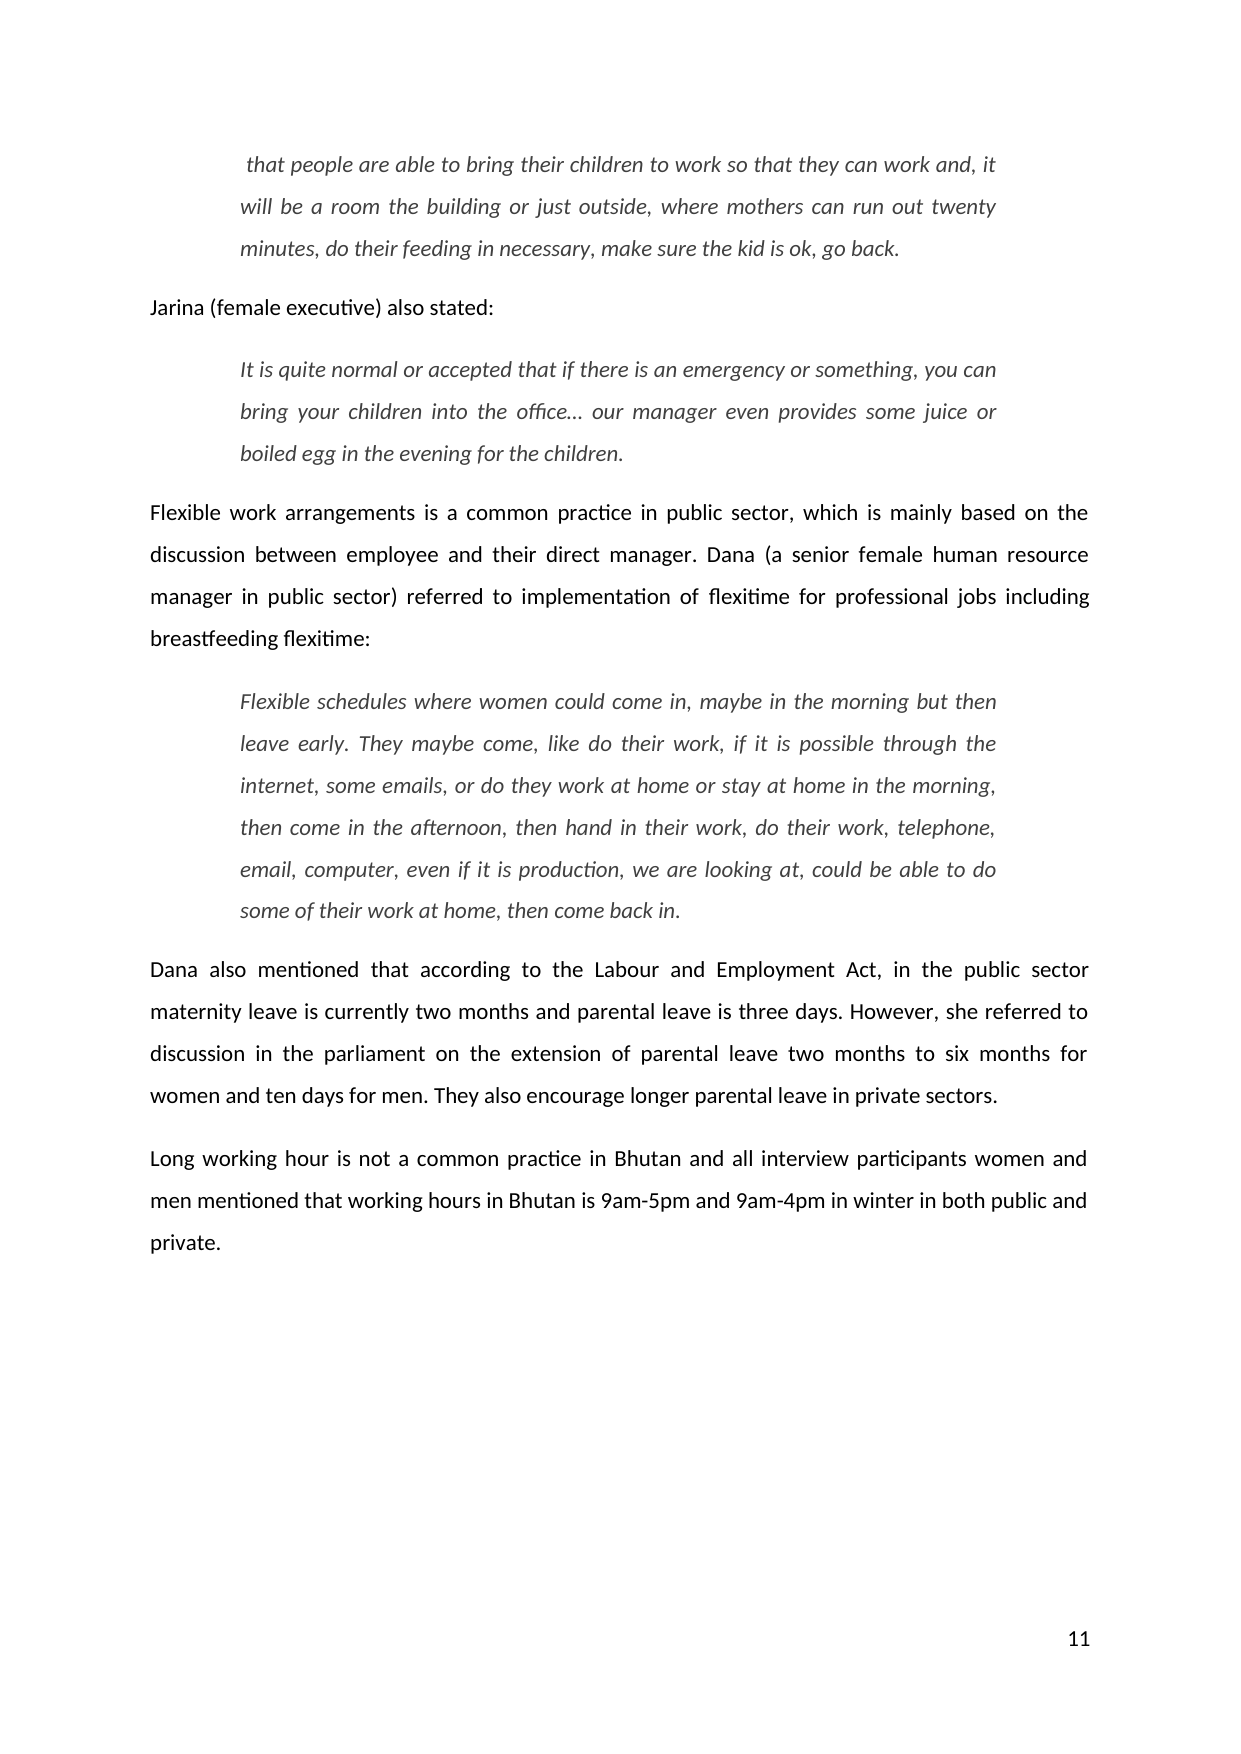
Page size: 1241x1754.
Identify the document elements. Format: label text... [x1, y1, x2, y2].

text Dana also mentioned that according to the Labour and Employment Act, in the public sector maternity leave is currently two months and parental leave is three days. However, she referred to discussion in the parliament on the extension of parental leave two months to six months for women and ten days for men. They also encourage longer parental leave in private sectors. [150, 955, 1090, 1109]
text Jarina (female executive) also stated: [150, 293, 1090, 321]
text Long working hour is not a common practice in Bhutan and all interview participants women and men mentioned that working hours in Bhutan is 9am-5pm and 9am-4pm in winter in both public and private. [150, 1144, 1090, 1256]
text It is quite normal or accepted that if there is an emergency or something, you can bring your children into the office… our manager even provides some juice or boiled egg in the evening for the children. [240, 355, 1000, 467]
text that people are able to bring their children to work so that they can work and, it will be a room the building or just outside, where mothers can run out twenty minutes, do their feeding in necessary, make sure the kid is ok, go back. [240, 150, 1000, 262]
text Flexible schedules where women could come in, maybe in the morning but then leave early. They maybe come, like do their work, if it is possible through the internet, some emails, or do they work at home or stay at home in the morning, then come in the afternoon, then hand in their work, do their work, telephone, email, computer, even if it is production, we are looking at, could be able to do some of their work at home, then come back in. [240, 687, 1000, 925]
text Flexible work arrangements is a common practice in public sector, which is mainly based on the discussion between employee and their direct manager. Dana (a senior female human resource manager in public sector) referred to implementation of flexitime for professional jobs including breastfeeding flexitime: [150, 498, 1090, 652]
